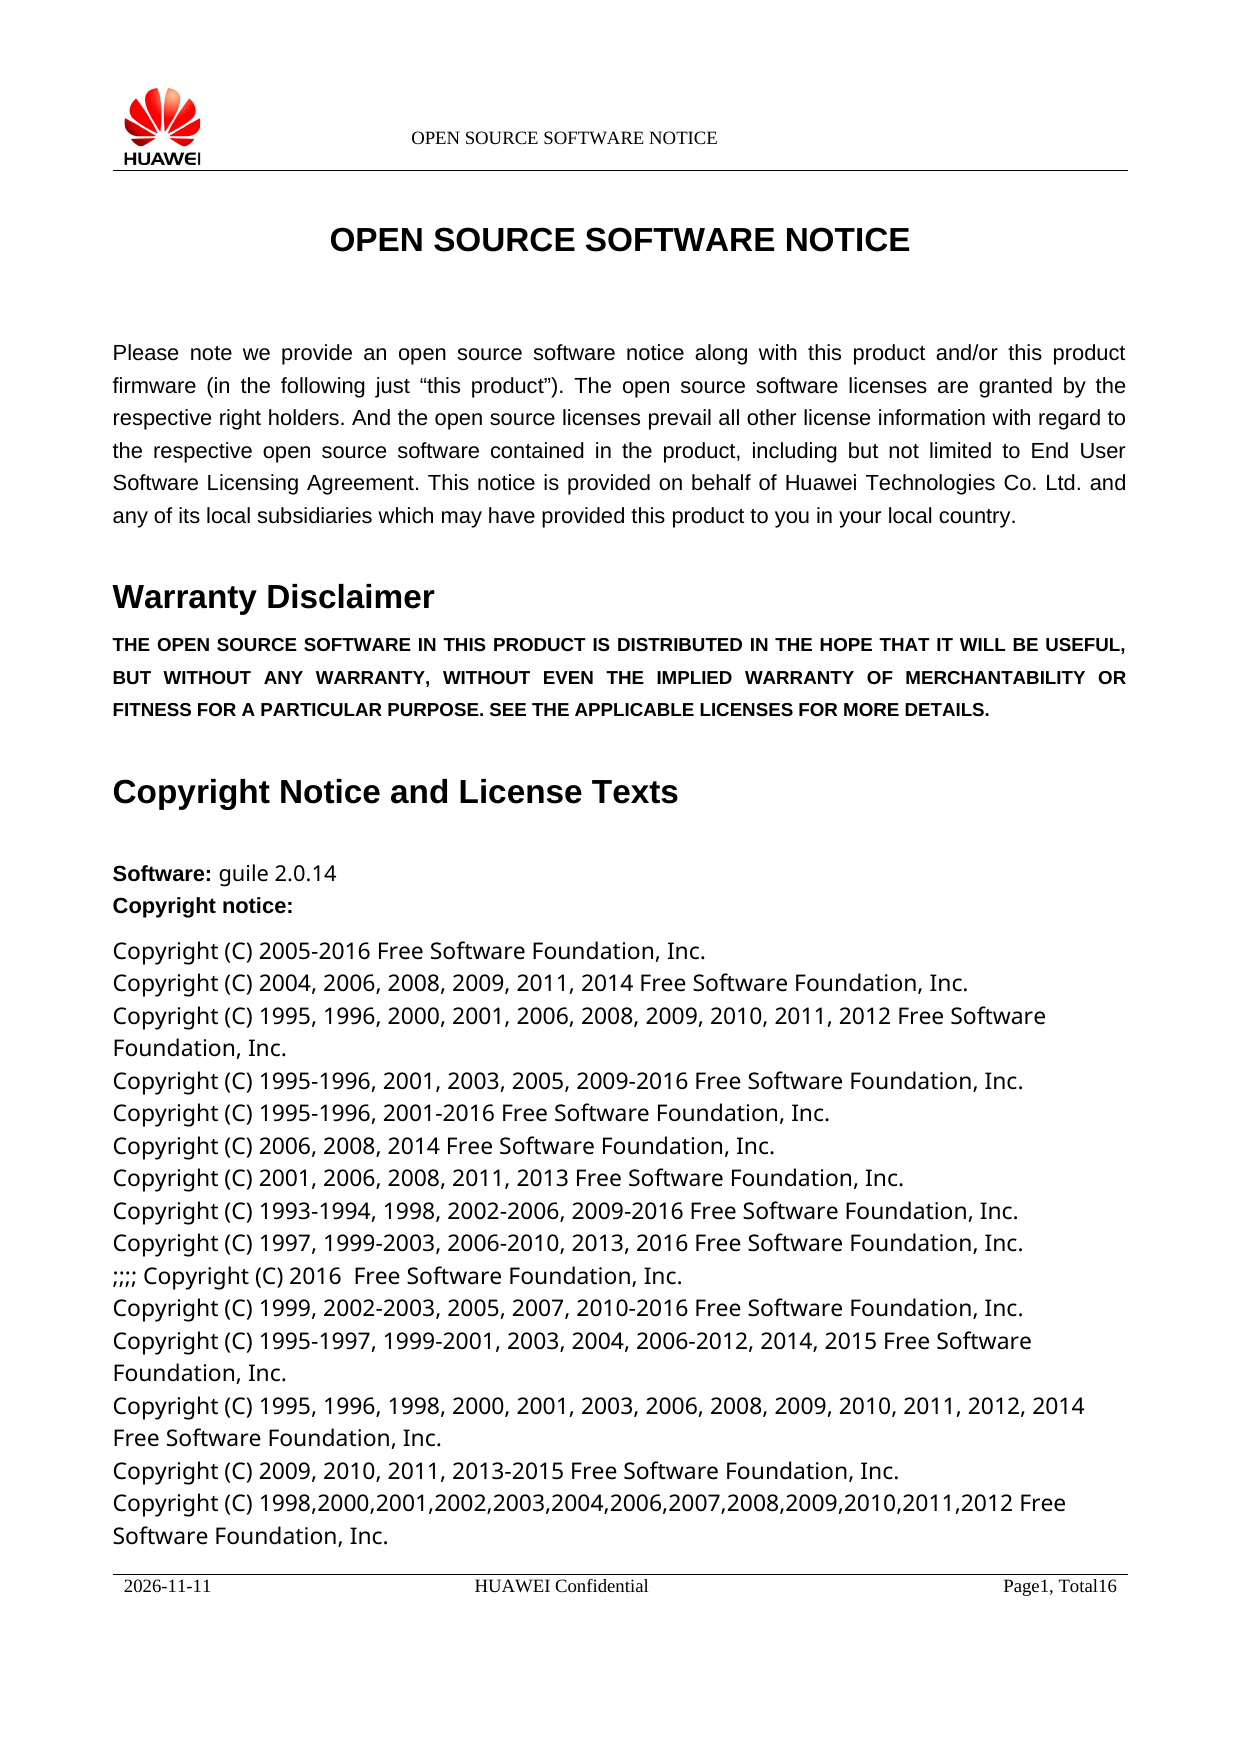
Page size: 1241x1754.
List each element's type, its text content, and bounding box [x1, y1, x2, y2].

text OPEN SOURCE SOFTWARE NOTICE [112, 206, 1128, 271]
text Warranty Disclaimer [112, 564, 1128, 629]
picture [124, 88, 201, 165]
text Copyright Notice and License Texts [112, 759, 1128, 824]
text Please note we provide an open source software notice along with this product and/or this product firmware (in the following just “this product”). The open source software licenses are granted by the respective right holders. And the open source licenses prevail all other license information with regard to the respective open source software contained in the product, including but not limited to End User Software Licensing Agreement. This notice is provided on behalf of Huawei Technologies Co. Ltd. and any of its local subsidiaries which may have provided this product to you in your local country. [112, 336, 1128, 531]
text Copyright notice: [112, 889, 1128, 921]
title Software: guile 2.0.14 [112, 856, 1128, 889]
text The open source software in this product is distributed in the hope that it will be useful, but WITHOUT ANY WARRANTY, without even the implied warranty of MERCHANTABILITY or FITNESS FOR A PARTICULAR PURPOSE. See the applicable licenses for more details. [112, 629, 1128, 726]
